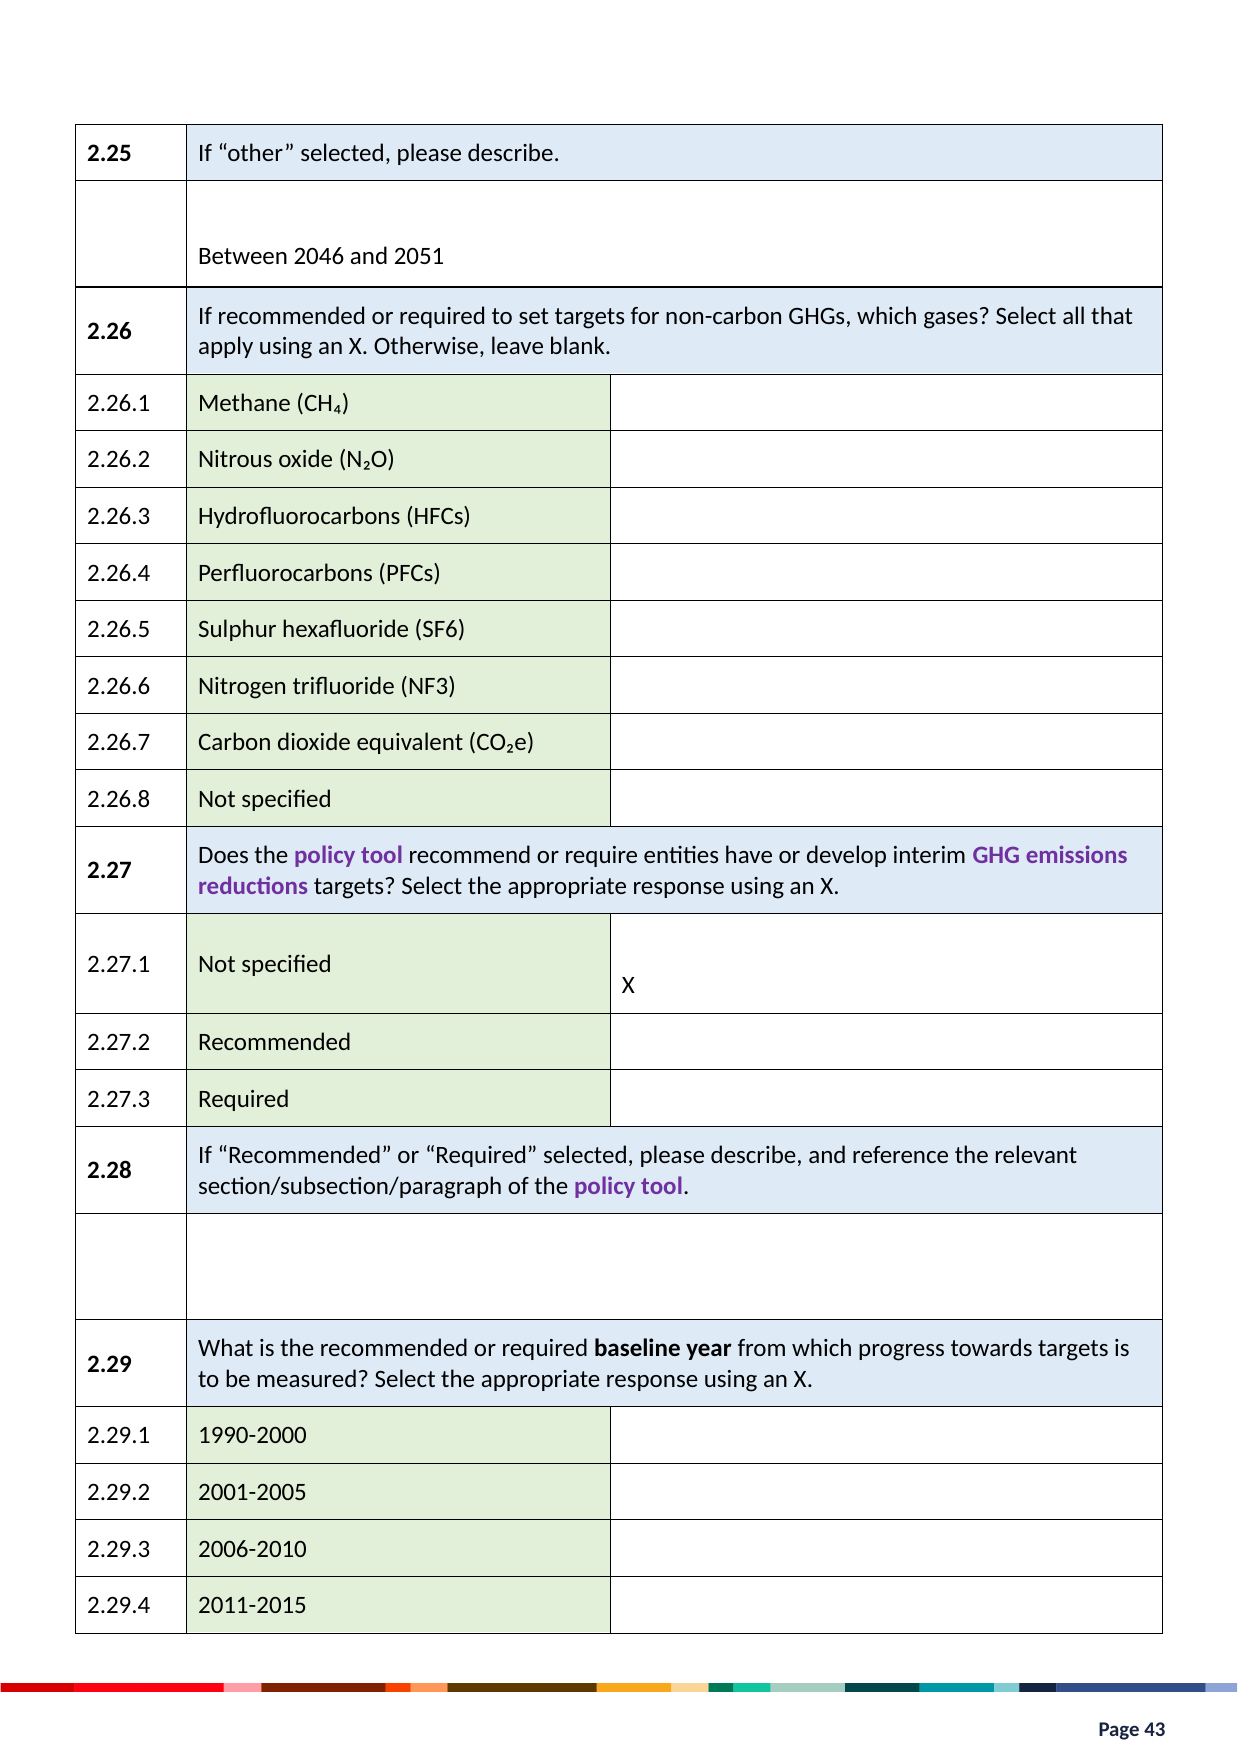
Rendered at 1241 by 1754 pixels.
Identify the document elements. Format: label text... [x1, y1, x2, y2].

table_cell Perfluorocarbons (PFCs) [187, 544, 610, 600]
table_cell Not specified [187, 914, 610, 1013]
table_cell 2.28 [76, 1127, 186, 1213]
table_cell 2006-2010 [187, 1520, 610, 1576]
table_cell 2.26.8 [76, 770, 186, 826]
table_cell [611, 1014, 1162, 1069]
table_cell [611, 1464, 1162, 1519]
table_cell [611, 601, 1162, 656]
table_cell 2.25 [76, 125, 186, 180]
table_cell Sulphur hexafluoride (SF6) [187, 601, 610, 656]
table_cell [611, 1070, 1162, 1126]
table_cell Does the policy tool recommend or require entities have or develop interim GHG emissions reductions targets? Select the appropriate response using an X. [187, 827, 1162, 913]
table_cell 2.26.2 [76, 431, 186, 487]
table_cell If recommended or required to set targets for non-carbon GHGs, which gases? Select all that apply using an X. Otherwise, leave blank. [187, 288, 1162, 373]
table_cell 2.29.4 [76, 1577, 186, 1632]
table_cell 2011-2015 [187, 1577, 610, 1632]
table_cell Recommended [187, 1014, 610, 1069]
table_cell 2.29.3 [76, 1520, 186, 1576]
table_cell 2.27.3 [76, 1070, 186, 1126]
table_cell [611, 714, 1162, 769]
table_cell 2.26.4 [76, 544, 186, 600]
table_cell [611, 1407, 1162, 1463]
table_cell 1990-2000 [187, 1407, 610, 1463]
table_cell What is the recommended or required baseline year from which progress towards targets is to be measured? Select the appropriate response using an X. [187, 1320, 1162, 1406]
table_cell Not specified [187, 770, 610, 826]
table_cell [611, 488, 1162, 543]
table_cell 2.29 [76, 1320, 186, 1406]
table_cell 2.26 [76, 288, 186, 373]
table_cell Nitrous oxide (N₂O) [187, 431, 610, 487]
table_cell 2.26.6 [76, 657, 186, 713]
table_cell [611, 375, 1162, 430]
table_cell [611, 544, 1162, 600]
table_cell 2.26.3 [76, 488, 186, 543]
table_cell 2.29.2 [76, 1464, 186, 1519]
table_cell Between 2046 and 2051 [187, 181, 1162, 286]
table_cell Carbon dioxide equivalent (CO₂e) [187, 714, 610, 769]
table_cell 2.26.1 [76, 375, 186, 430]
table_cell Required [187, 1070, 610, 1126]
picture [0, 1683, 1236, 1692]
table_cell Hydrofluorocarbons (HFCs) [187, 488, 610, 543]
table_cell If “other” selected, please describe. [187, 125, 1162, 180]
table_cell 2001-2005 [187, 1464, 610, 1519]
table_cell [611, 657, 1162, 713]
table_cell [187, 1214, 1162, 1319]
table_cell 2.27.1 [76, 914, 186, 1013]
table_cell 2.27 [76, 827, 186, 913]
table_cell [611, 1577, 1162, 1632]
table_cell If “Recommended” or “Required” selected, please describe, and reference the relevant section/subsection/paragraph of the policy tool. [187, 1127, 1162, 1213]
table_cell Methane (CH₄) [187, 375, 610, 430]
table_cell 2.29.1 [76, 1407, 186, 1463]
table_cell [76, 181, 186, 286]
table_cell [611, 1520, 1162, 1576]
table_cell [611, 431, 1162, 487]
table_cell X [611, 914, 1162, 1013]
table_cell [611, 770, 1162, 826]
table_cell Nitrogen trifluoride (NF3) [187, 657, 610, 713]
table_cell 2.26.7 [76, 714, 186, 769]
table_cell 2.27.2 [76, 1014, 186, 1069]
table_cell 2.26.5 [76, 601, 186, 656]
table_cell [76, 1214, 186, 1319]
